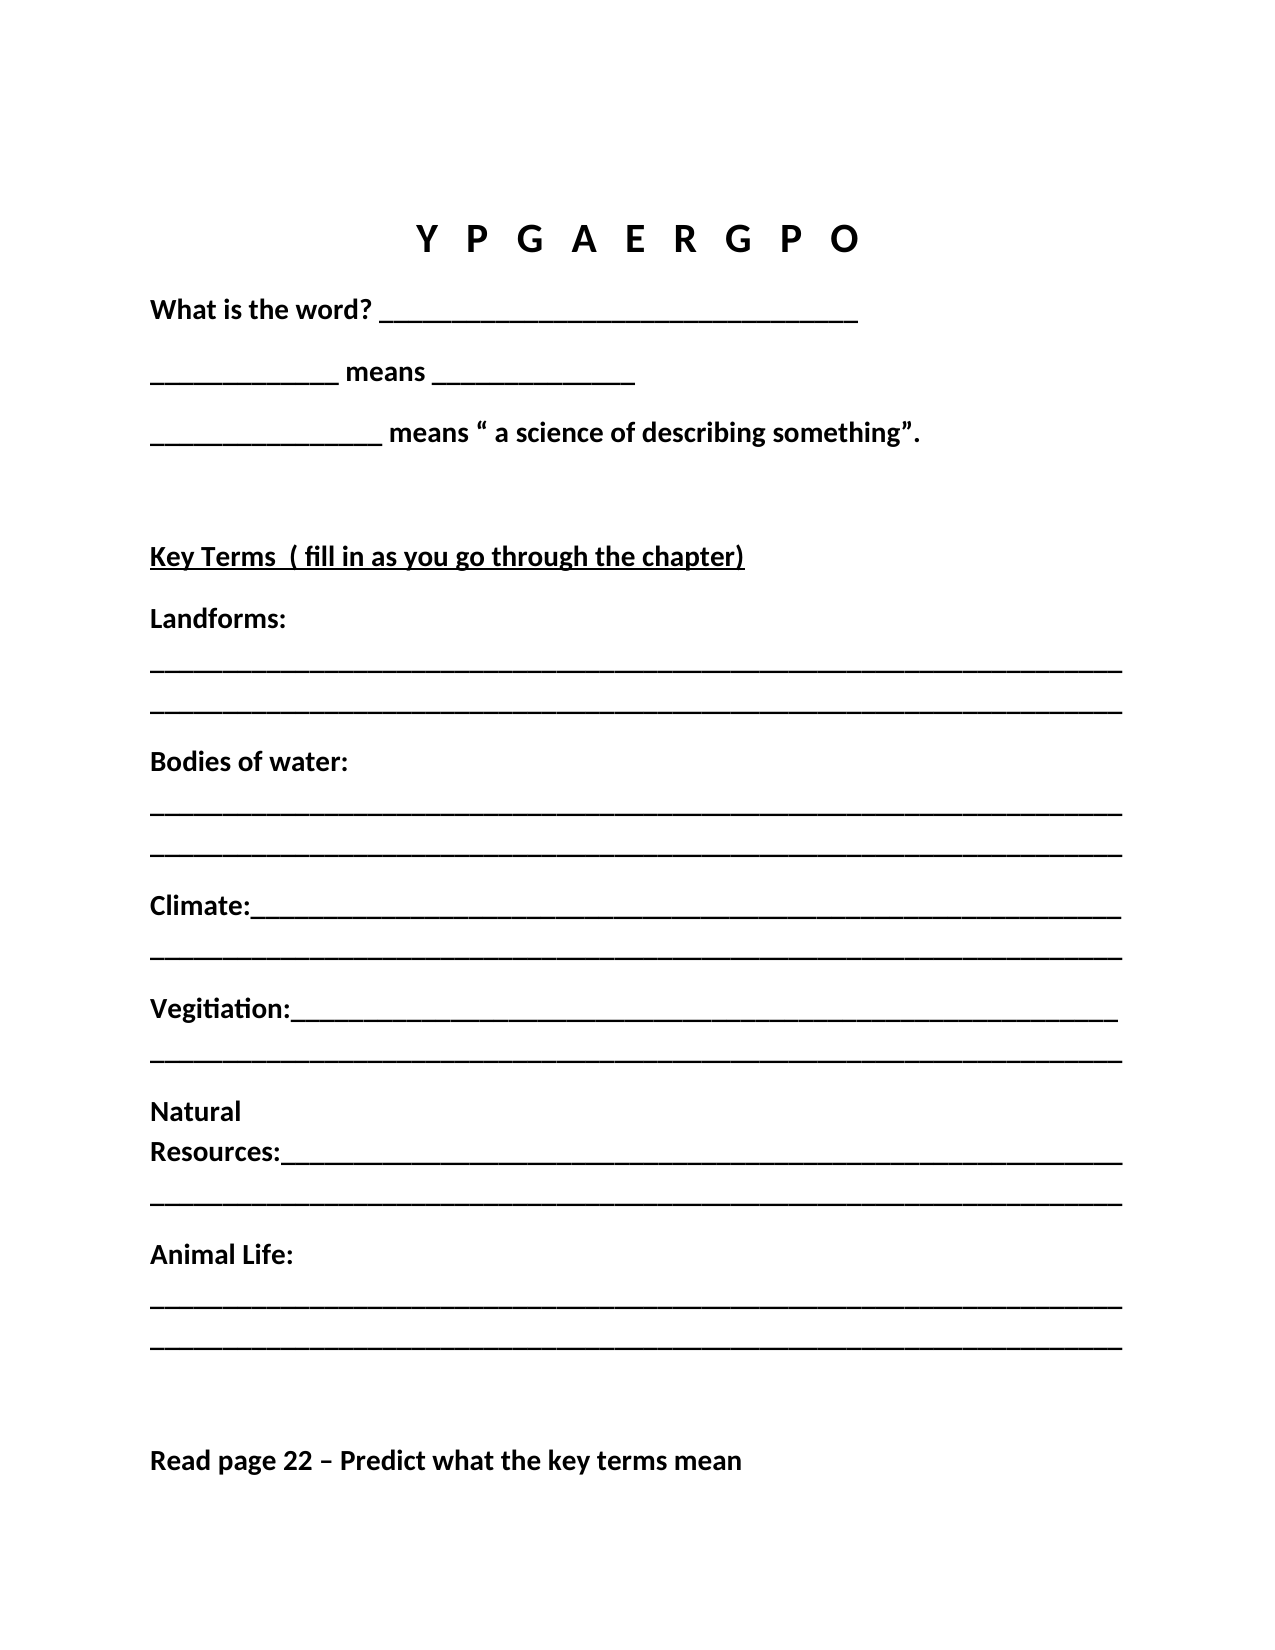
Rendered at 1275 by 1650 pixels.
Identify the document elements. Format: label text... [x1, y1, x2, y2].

text Animal Life: ______________________________________________________________________________________________________________________________________ [150, 1236, 1125, 1354]
text Read page 22 – Predict what the key terms mean [150, 1442, 1125, 1477]
text Y P G A E R G P O [150, 212, 1125, 263]
text _____________ means ______________ [150, 353, 1125, 388]
text Natural Resources:_____________________________________________________________________________________________________________________________ [150, 1093, 1125, 1210]
text Vegitiation:____________________________________________________________________________________________________________________________ [150, 990, 1125, 1066]
text ________________ means “ a science of describing something”. [150, 414, 1125, 450]
text Key Terms ( fill in as you go through the chapter) [150, 538, 1125, 574]
text Bodies of water: ______________________________________________________________________________________________________________________________________ [150, 743, 1125, 861]
text Climate:_______________________________________________________________________________________________________________________________ [150, 887, 1125, 964]
text Landforms: ______________________________________________________________________________________________________________________________________ [150, 600, 1125, 717]
text What is the word? _________________________________ [150, 291, 1125, 327]
